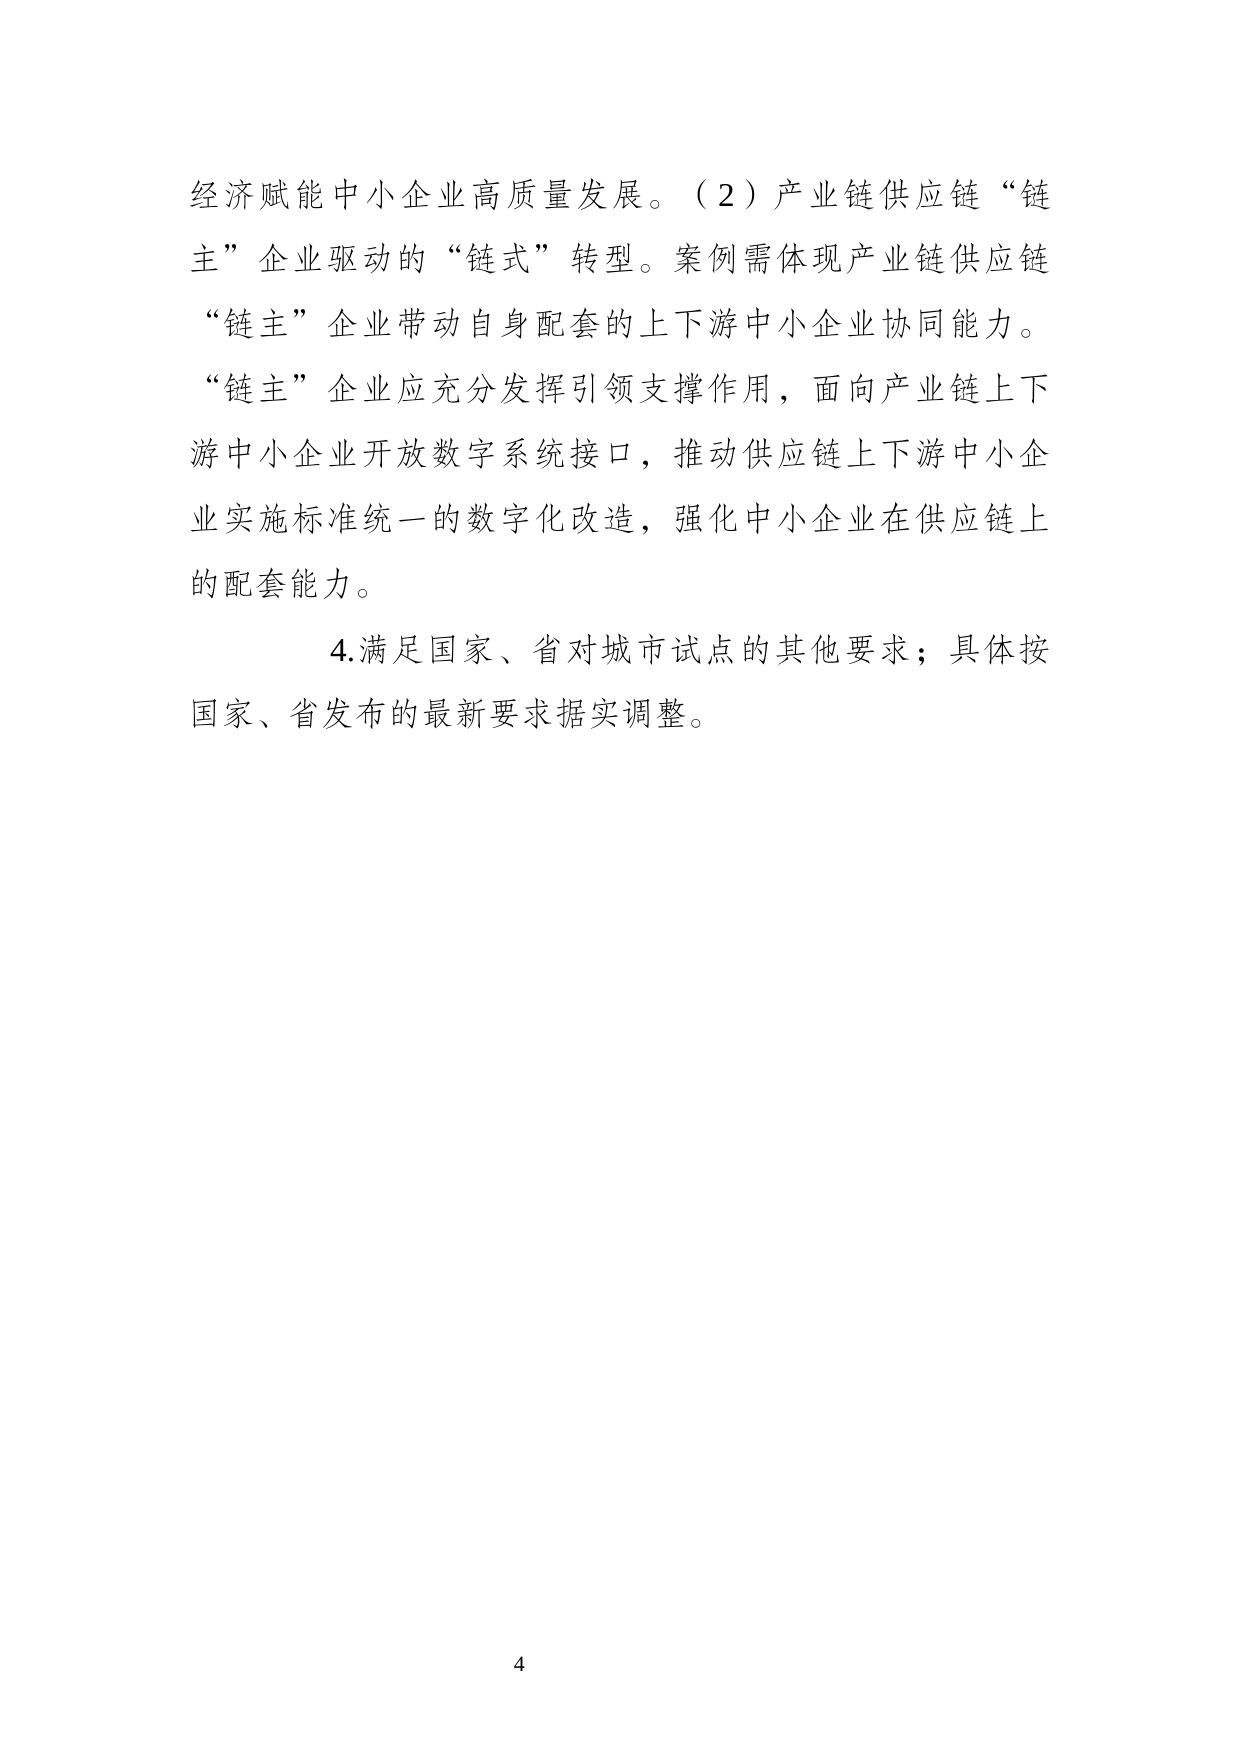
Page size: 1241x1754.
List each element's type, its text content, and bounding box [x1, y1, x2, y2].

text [187, 162, 1053, 617]
text 4.满足国家、省对城市试点的其他要求；具体按国家、省发布的最新要求据实调整。 [187, 617, 1053, 747]
